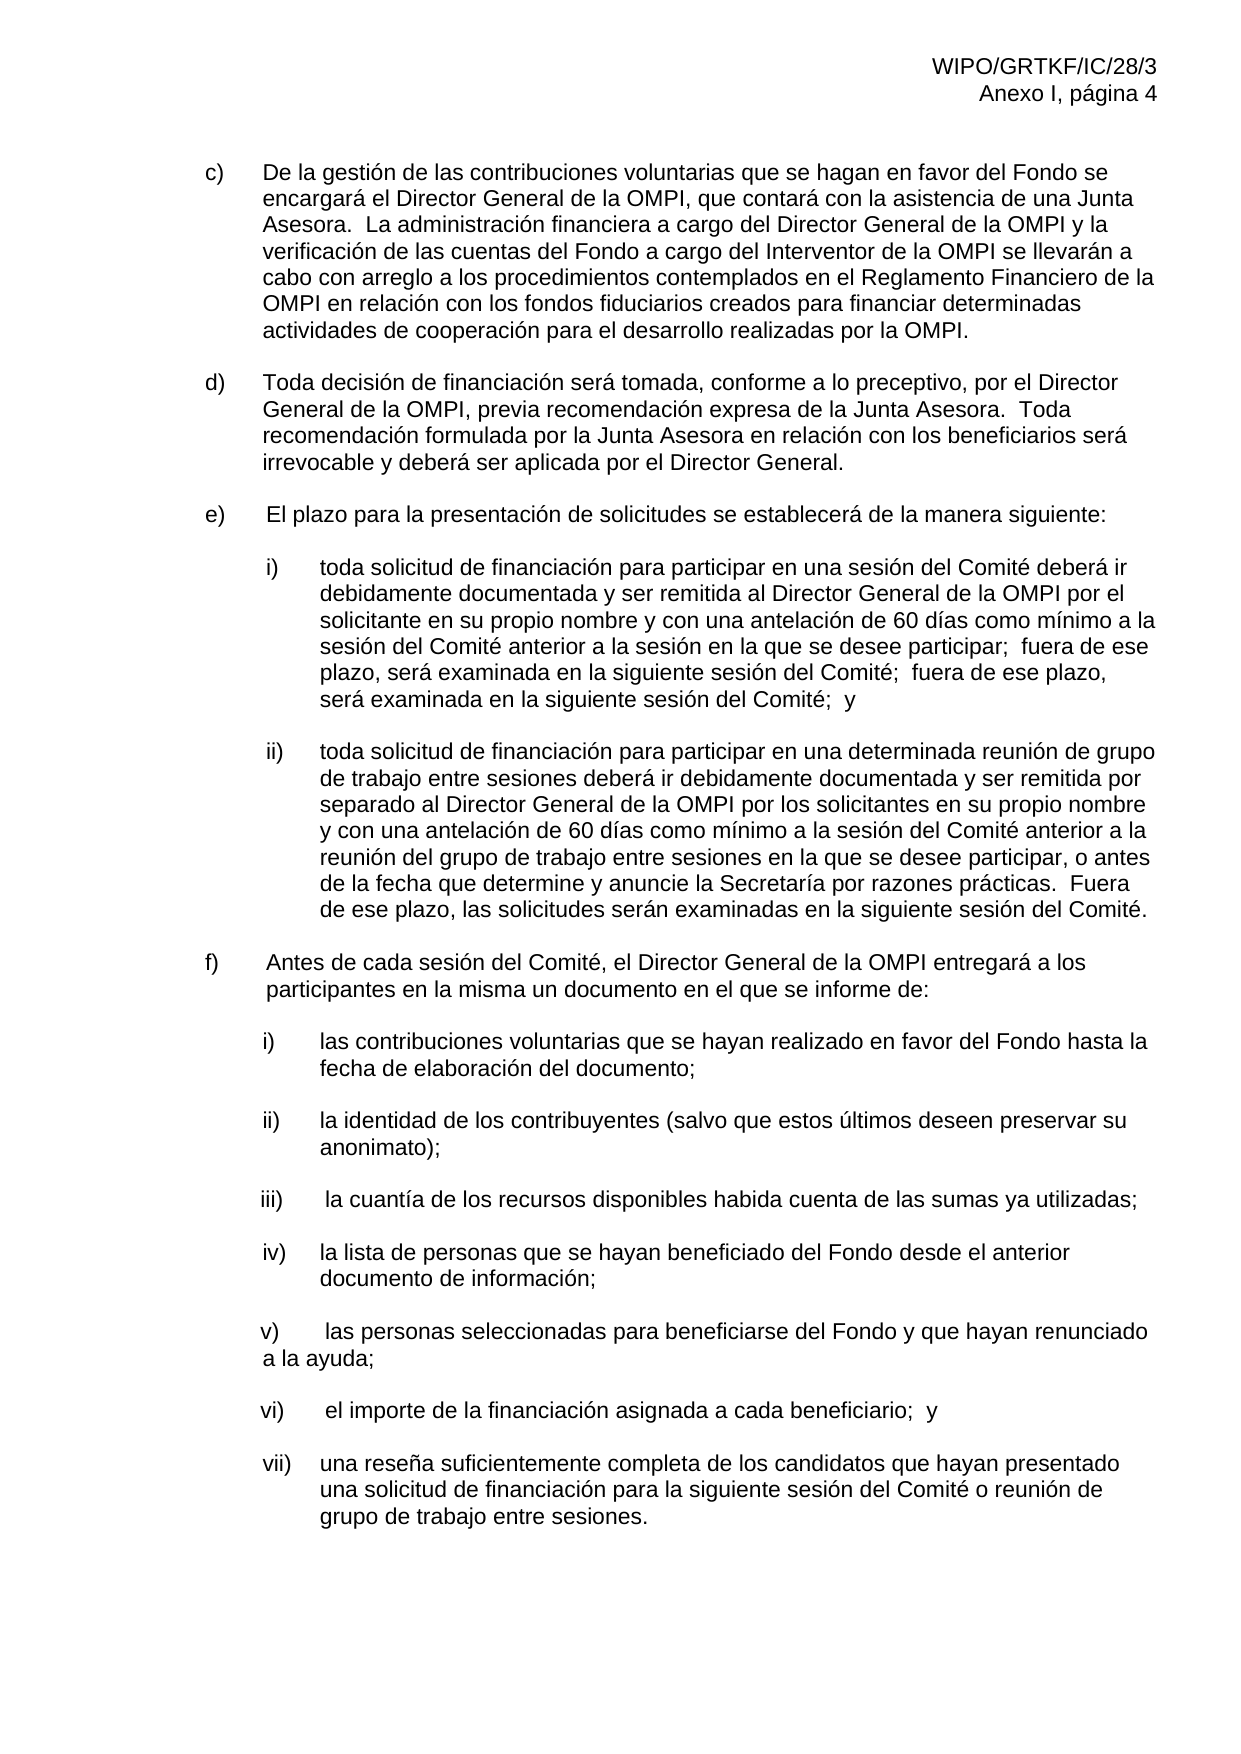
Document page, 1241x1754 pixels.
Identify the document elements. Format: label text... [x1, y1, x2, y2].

text d) Toda decisión de financiación será tomada, conforme a lo preceptivo, por el Director General de la OMPI, previa recomendación expresa de la Junta Asesora. Toda recomendación formulada por la Junta Asesora en relación con los beneficiarios será irrevocable y deberá ser aplicada por el Director General. [205, 369, 1157, 475]
list el importe de la financiación asignada a cada beneficiario; y [260, 1397, 1157, 1423]
list la identidad de los contribuyentes (salvo que estos últimos deseen preservar su anonimato); [262, 1107, 1157, 1160]
list las personas seleccionadas para beneficiarse del Fondo y que hayan renunciado a la ayuda; [260, 1318, 1157, 1371]
list la lista de personas que se hayan beneficiado del Fondo desde el anterior documento de información; [262, 1239, 1157, 1292]
list la cuantía de los recursos disponibles habida cuenta de las sumas ya utilizadas; [260, 1186, 1157, 1213]
list una reseña suficientemente completa de los candidatos que hayan presentado una solicitud de financiación para la siguiente sesión del Comité o reunión de grupo de trabajo entre sesiones. [262, 1450, 1157, 1529]
text e) El plazo para la presentación de solicitudes se establecerá de la manera siguiente: [205, 501, 1157, 527]
list toda solicitud de financiación para participar en una sesión del Comité deberá ir debidamente documentada y ser remitida al Director General de la OMPI por el solicitante en su propio nombre y con una antelación de 60 días como mínimo a la sesión del Comité anterior a la sesión en la que se desee participar; fuera de ese plazo, será examinada en la siguiente sesión del Comité; fuera de ese plazo, será examinada en la siguiente sesión del Comité; y [266, 554, 1157, 712]
text c) De la gestión de las contribuciones voluntarias que se hagan en favor del Fondo se encargará el Director General de la OMPI, que contará con la asistencia de una Junta Asesora. La administración financiera a cargo del Director General de la OMPI y la verificación de las cuentas del Fondo a cargo del Interventor de la OMPI se llevarán a cabo con arreglo a los procedimientos contemplados en el Reglamento Financiero de la OMPI en relación con los fondos fiduciarios creados para financiar determinadas actividades de cooperación para el desarrollo realizadas por la OMPI. [205, 158, 1157, 343]
list las contribuciones voluntarias que se hayan realizado en favor del Fondo hasta la fecha de elaboración del documento; [262, 1028, 1157, 1081]
text f) Antes de cada sesión del Comité, el Director General de la OMPI entregará a los participantes en la misma un documento en el que se informe de: [205, 949, 1157, 1002]
list toda solicitud de financiación para participar en una determinada reunión de grupo de trabajo entre sesiones deberá ir debidamente documentada y ser remitida por separado al Director General de la OMPI por los solicitantes en su propio nombre y con una antelación de 60 días como mínimo a la sesión del Comité anterior a la reunión del grupo de trabajo entre sesiones en la que se desee participar, o antes de la fecha que determine y anuncie la Secretaría por razones prácticas. Fuera de ese plazo, las solicitudes serán examinadas en la siguiente sesión del Comité. [266, 738, 1157, 923]
